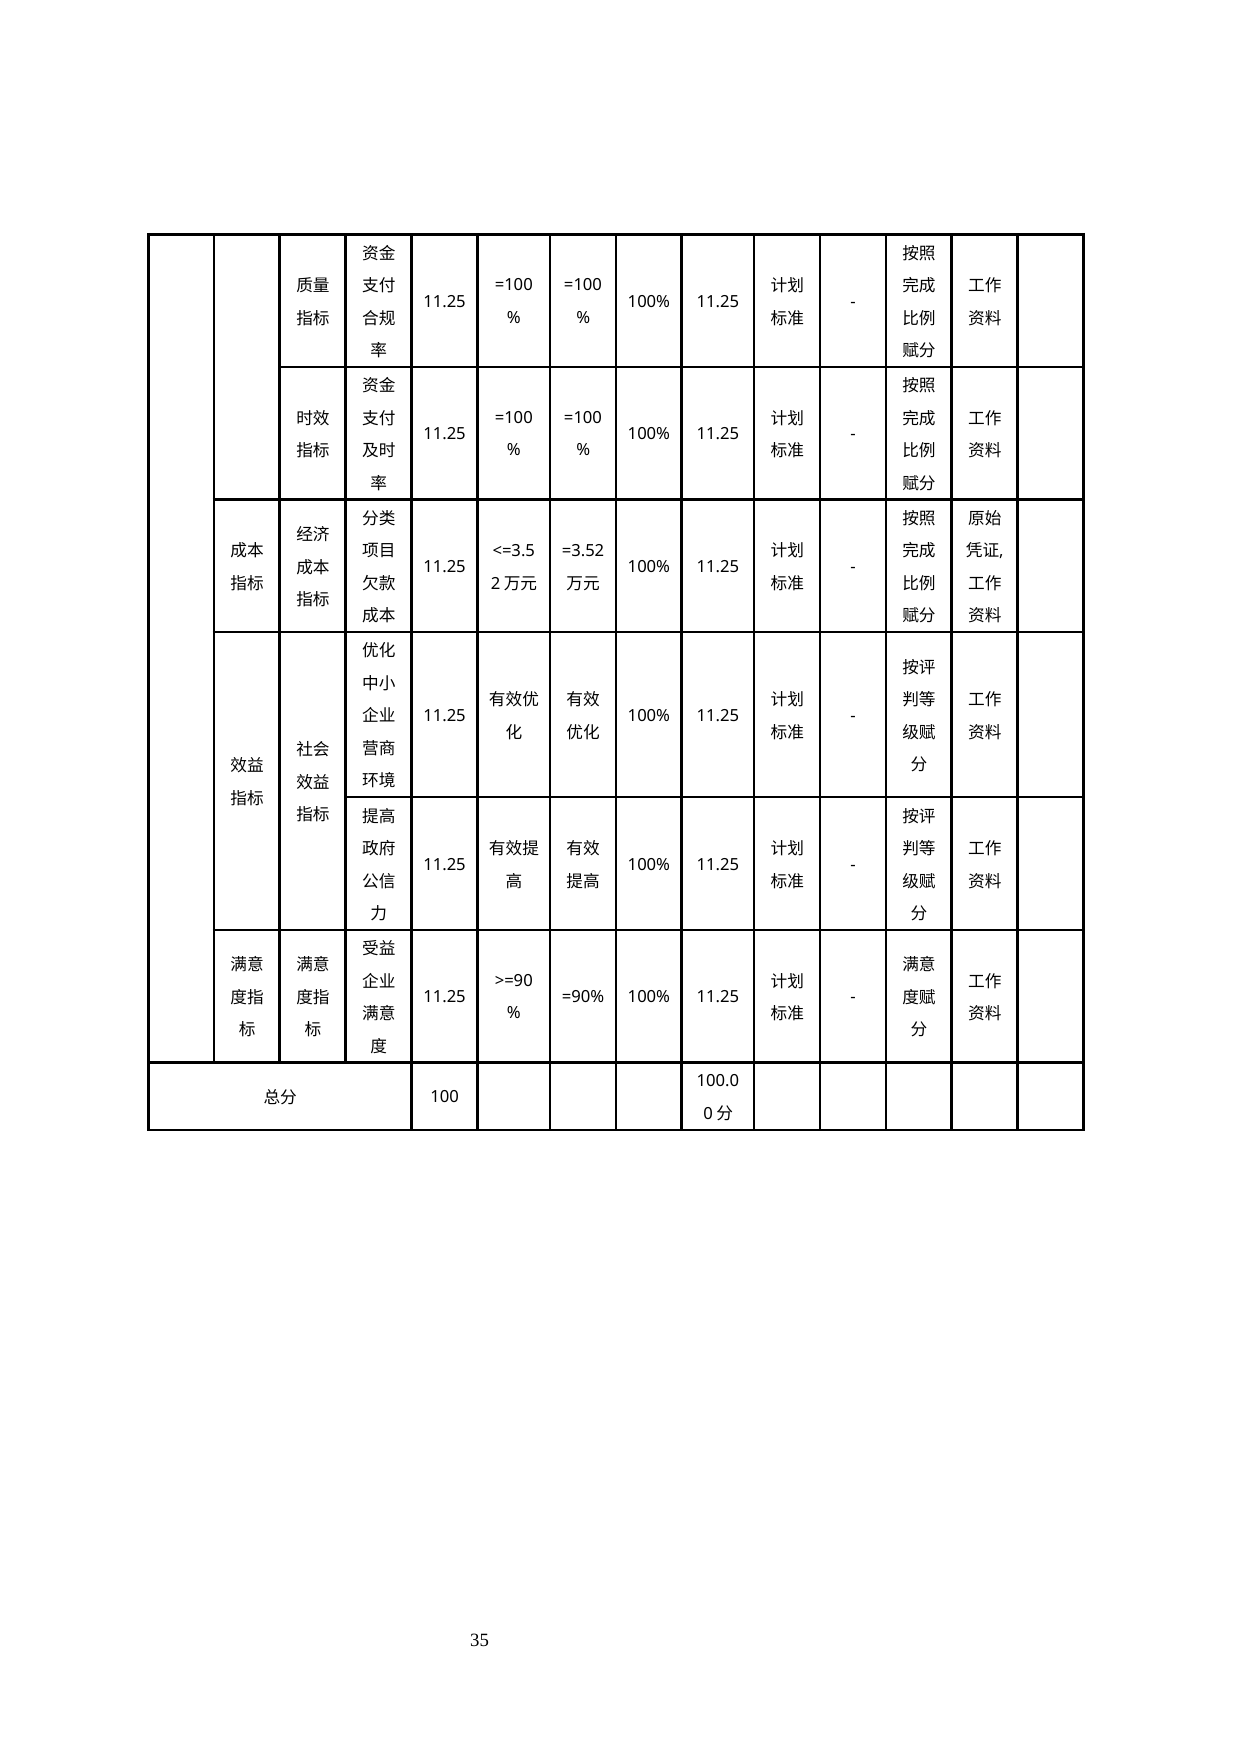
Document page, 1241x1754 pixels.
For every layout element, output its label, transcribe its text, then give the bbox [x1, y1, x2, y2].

table_cell 100.00分 [683, 1064, 753, 1129]
table_cell [821, 1064, 885, 1129]
table_cell [1019, 368, 1082, 498]
table_cell =100% [479, 236, 549, 366]
table_cell =3.52万元 [551, 501, 615, 631]
table_cell [887, 1064, 950, 1129]
table_cell 11.25 [413, 368, 476, 498]
table_cell =90% [551, 931, 615, 1061]
table_cell [755, 1064, 819, 1129]
table_cell 100% [617, 501, 680, 631]
table_cell 有效优化 [479, 633, 549, 796]
table_cell 100% [617, 798, 680, 928]
table_cell [551, 1064, 615, 1129]
table_cell 计划标准 [755, 236, 819, 366]
table_cell 质量指标 [281, 236, 344, 366]
table_cell 工作资料 [953, 931, 1016, 1061]
table_cell 100% [617, 633, 680, 796]
table_cell 11.25 [413, 236, 476, 366]
table_cell 11.25 [413, 633, 476, 796]
table_cell - [821, 501, 885, 631]
table_cell 11.25 [683, 931, 753, 1061]
table_cell 有效提高 [551, 798, 615, 928]
table_cell 效益指标 [215, 633, 278, 928]
table_cell 11.25 [683, 236, 753, 366]
table_cell 分类项目欠款成本 [347, 501, 410, 631]
table_cell 受益企业满意度 [347, 931, 410, 1061]
table_cell 成本指标 [215, 501, 278, 631]
table_cell - [821, 798, 885, 928]
table_cell 计划标准 [755, 931, 819, 1061]
table_cell 11.25 [683, 368, 753, 498]
table_cell 11.25 [413, 798, 476, 928]
table_cell 时效指标 [281, 368, 344, 498]
table_cell =100% [551, 368, 615, 498]
table_cell 总分 [150, 1064, 410, 1129]
table_cell 100% [617, 236, 680, 366]
table_cell 工作资料 [953, 368, 1016, 498]
table_cell [617, 1064, 680, 1129]
table_cell <=3.52万元 [479, 501, 549, 631]
table_cell 社会效益指标 [281, 633, 344, 928]
table_cell - [821, 633, 885, 796]
table_cell [1019, 798, 1082, 928]
table_cell 100% [617, 368, 680, 498]
table_cell - [821, 931, 885, 1061]
table_cell 工作资料 [953, 633, 1016, 796]
table_cell 按照完成比例赋分 [887, 236, 950, 366]
table_cell 计划标准 [755, 633, 819, 796]
table_cell 满意度指标 [281, 931, 344, 1061]
table_cell 有效优化 [551, 633, 615, 796]
table_cell 计划标准 [755, 798, 819, 928]
table_cell 满意度赋分 [887, 931, 950, 1061]
table_cell [479, 1064, 549, 1129]
table_cell 工作资料 [953, 798, 1016, 928]
table_cell =100% [551, 236, 615, 366]
table_cell >=90% [479, 931, 549, 1061]
table_cell [1019, 1064, 1082, 1129]
table_cell 100% [617, 931, 680, 1061]
table_cell [1019, 501, 1082, 631]
table_cell - [821, 368, 885, 498]
table_cell 经济成本指标 [281, 501, 344, 631]
table_cell [1019, 633, 1082, 796]
table_cell 100 [413, 1064, 476, 1129]
table_cell =100% [479, 368, 549, 498]
table_cell [953, 1064, 1016, 1129]
table_cell 按照完成比例赋分 [887, 368, 950, 498]
table_cell [1019, 931, 1082, 1061]
table_cell - [821, 236, 885, 366]
table_cell 优化中小企业营商环境 [347, 633, 410, 796]
table_cell 11.25 [683, 501, 753, 631]
table_cell [1019, 236, 1082, 366]
table_cell 资金支付及时率 [347, 368, 410, 498]
table_cell 11.25 [683, 633, 753, 796]
table_cell 提高政府公信力 [347, 798, 410, 928]
table_cell 资金支付合规率 [347, 236, 410, 366]
table_cell 原始凭证,工作资料 [953, 501, 1016, 631]
table_cell 计划标准 [755, 501, 819, 631]
table_cell 按评判等级赋分 [887, 633, 950, 796]
table_cell 工作资料 [953, 236, 1016, 366]
table_cell 有效提高 [479, 798, 549, 928]
table_cell 计划标准 [755, 368, 819, 498]
table_cell 按评判等级赋分 [887, 798, 950, 928]
table_cell 按照完成比例赋分 [887, 501, 950, 631]
table_cell 11.25 [683, 798, 753, 928]
table_cell 11.25 [413, 931, 476, 1061]
table_cell 满意度指标 [215, 931, 278, 1061]
table_cell 11.25 [413, 501, 476, 631]
